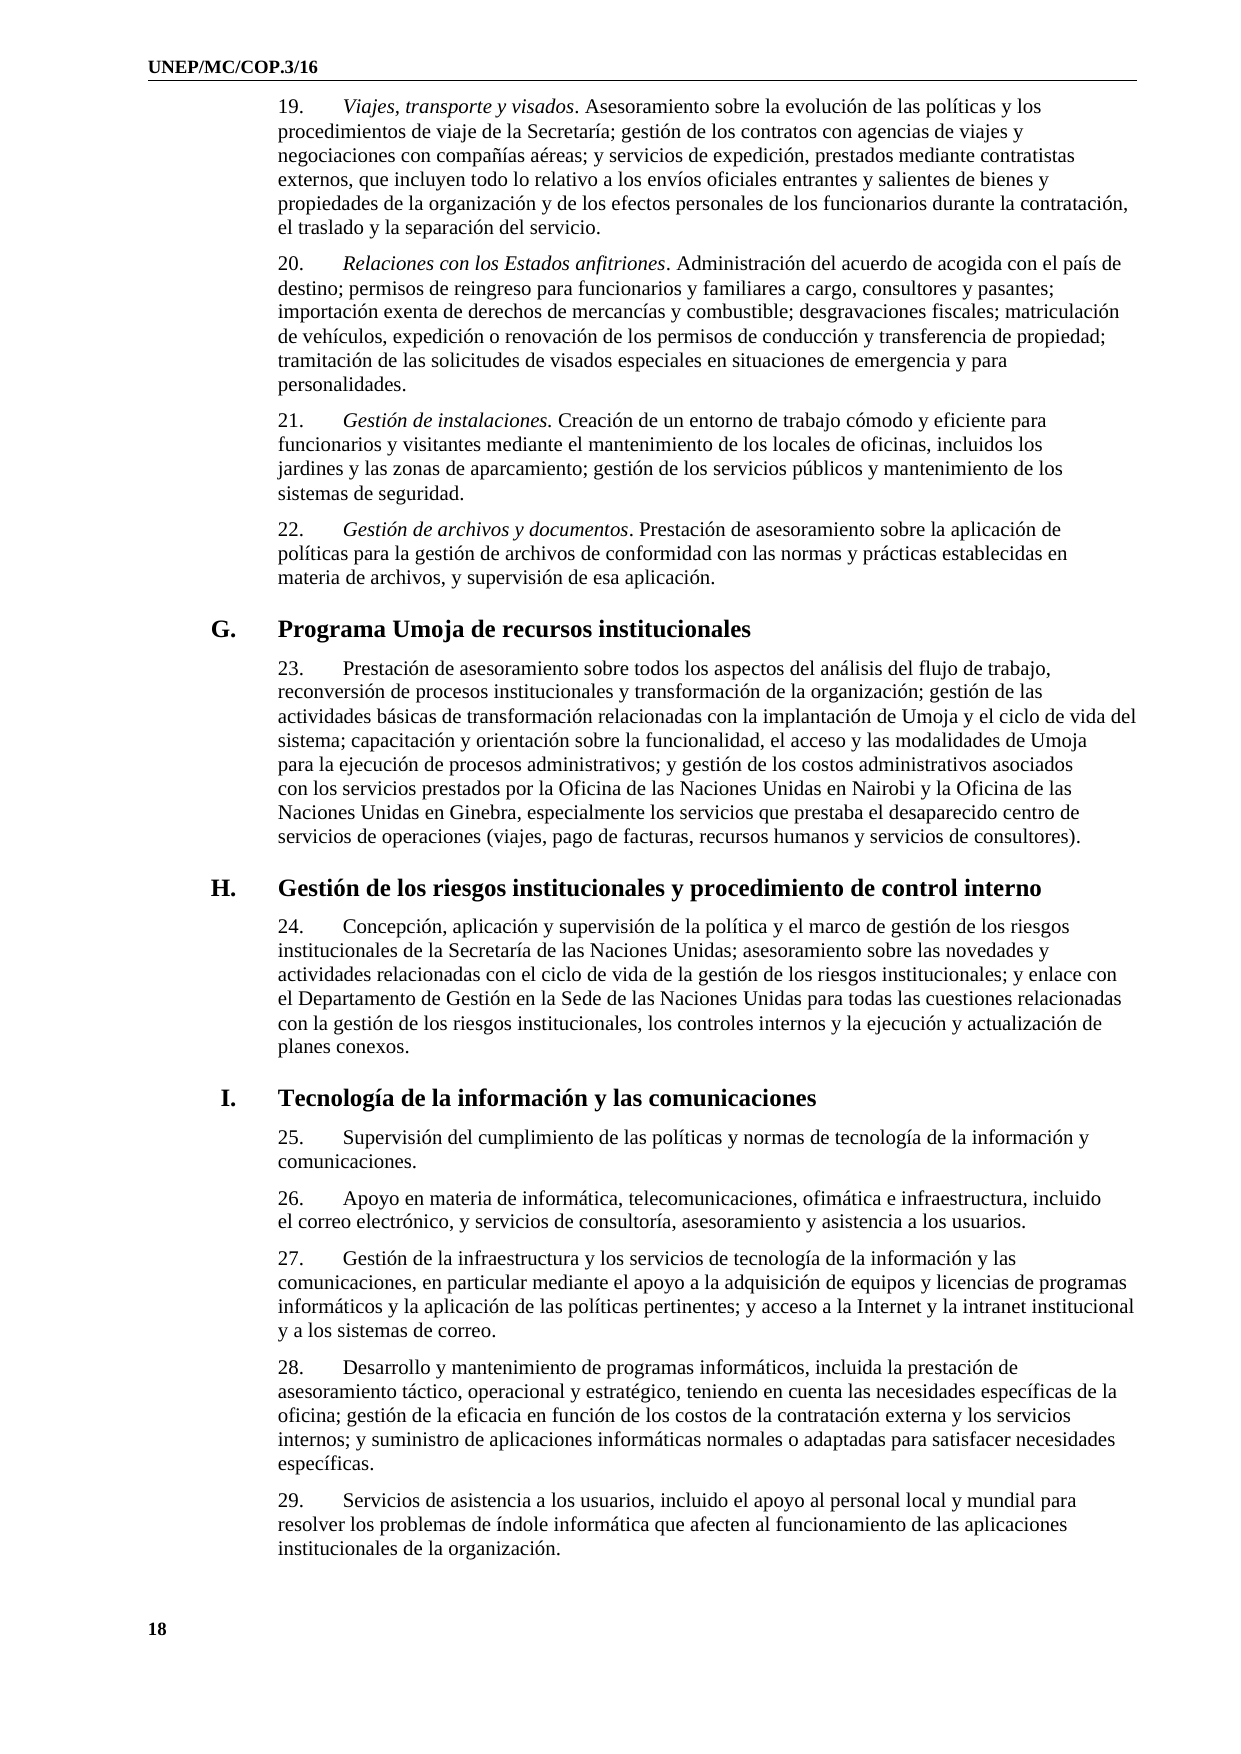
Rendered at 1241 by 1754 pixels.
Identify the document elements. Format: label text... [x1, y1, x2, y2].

list Desarrollo y mantenimiento de programas informáticos, incluida la prestación de asesoramiento táctico, operacional y estratégico, teniendo en cuenta las necesidades específicas de la oficina; gestión de la eficacia en función de los costos de la contratación externa y los servicios internos; y suministro de aplicaciones informáticas normales o adaptadas para satisfacer necesidades específicas. [278, 1355, 1137, 1475]
text I. Tecnología de la información y las comunicaciones [148, 1083, 1107, 1112]
list Gestión de instalaciones. Creación de un entorno de trabajo cómodo y eficiente para funcionarios y visitantes mediante el mantenimiento de los locales de oficinas, incluidos los jardines y las zonas de aparcamiento; gestión de los servicios públicos y mantenimiento de los sistemas de seguridad. [278, 408, 1137, 504]
list Viajes, transporte y visados. Asesoramiento sobre la evolución de las políticas y los procedimientos de viaje de la Secretaría; gestión de los contratos con agencias de viajes y negociaciones con compañías aéreas; y servicios de expedición, prestados mediante contratistas externos, que incluyen todo lo relativo a los envíos oficiales entrantes y salientes de bienes y propiedades de la organización y de los efectos personales de los funcionarios durante la contratación, el traslado y la separación del servicio. [278, 94, 1137, 239]
list Prestación de asesoramiento sobre todos los aspectos del análisis del flujo de trabajo, reconversión de procesos institucionales y transformación de la organización; gestión de las actividades básicas de transformación relacionadas con la implantación de Umoja y el ciclo de vida del sistema; capacitación y orientación sobre la funcionalidad, el acceso y las modalidades de Umoja para la ejecución de procesos administrativos; y gestión de los costos administrativos asociados con los servicios prestados por la Oficina de las Naciones Unidas en Nairobi y la Oficina de las Naciones Unidas en Ginebra, especialmente los servicios que prestaba el desaparecido centro de servicios de operaciones (viajes, pago de facturas, recursos humanos y servicios de consultores). [278, 655, 1137, 848]
list Gestión de la infraestructura y los servicios de tecnología de la información y las comunicaciones, en particular mediante el apoyo a la adquisición de equipos y licencias de programas informáticos y la aplicación de las políticas pertinentes; y acceso a la Internet y la intranet institucional y a los sistemas de correo. [278, 1246, 1137, 1342]
list Gestión de archivos y documentos. Prestación de asesoramiento sobre la aplicación de políticas para la gestión de archivos de conformidad con las normas y prácticas establecidas en materia de archivos, y supervisión de esa aplicación. [278, 517, 1137, 589]
list Apoyo en materia de informática, telecomunicaciones, ofimática e infraestructura, incluido el correo electrónico, y servicios de consultoría, asesoramiento y asistencia a los usuarios. [278, 1185, 1137, 1233]
list Servicios de asistencia a los usuarios, incluido el apoyo al personal local y mundial para resolver los problemas de índole informática que afecten al funcionamiento de las aplicaciones institucionales de la organización. [278, 1488, 1137, 1560]
text H. Gestión de los riesgos institucionales y procedimiento de control interno [148, 873, 1107, 902]
text G. Programa Umoja de recursos institucionales [148, 614, 1107, 643]
list Supervisión del cumplimiento de las políticas y normas de tecnología de la información y comunicaciones. [278, 1125, 1137, 1173]
list Relaciones con los Estados anfitriones. Administración del acuerdo de acogida con el país de destino; permisos de reingreso para funcionarios y familiares a cargo, consultores y pasantes; importación exenta de derechos de mercancías y combustible; desgravaciones fiscales; matriculación de vehículos, expedición o renovación de los permisos de conducción y transferencia de propiedad; tramitación de las solicitudes de visados especiales en situaciones de emergencia y para personalidades. [278, 251, 1137, 396]
list Concepción, aplicación y supervisión de la política y el marco de gestión de los riesgos institucionales de la Secretaría de las Naciones Unidas; asesoramiento sobre las novedades y actividades relacionadas con el ciclo de vida de la gestión de los riesgos institucionales; y enlace con el Departamento de Gestión en la Sede de las Naciones Unidas para todas las cuestiones relacionadas con la gestión de los riesgos institucionales, los controles internos y la ejecución y actualización de planes conexos. [278, 914, 1137, 1058]
